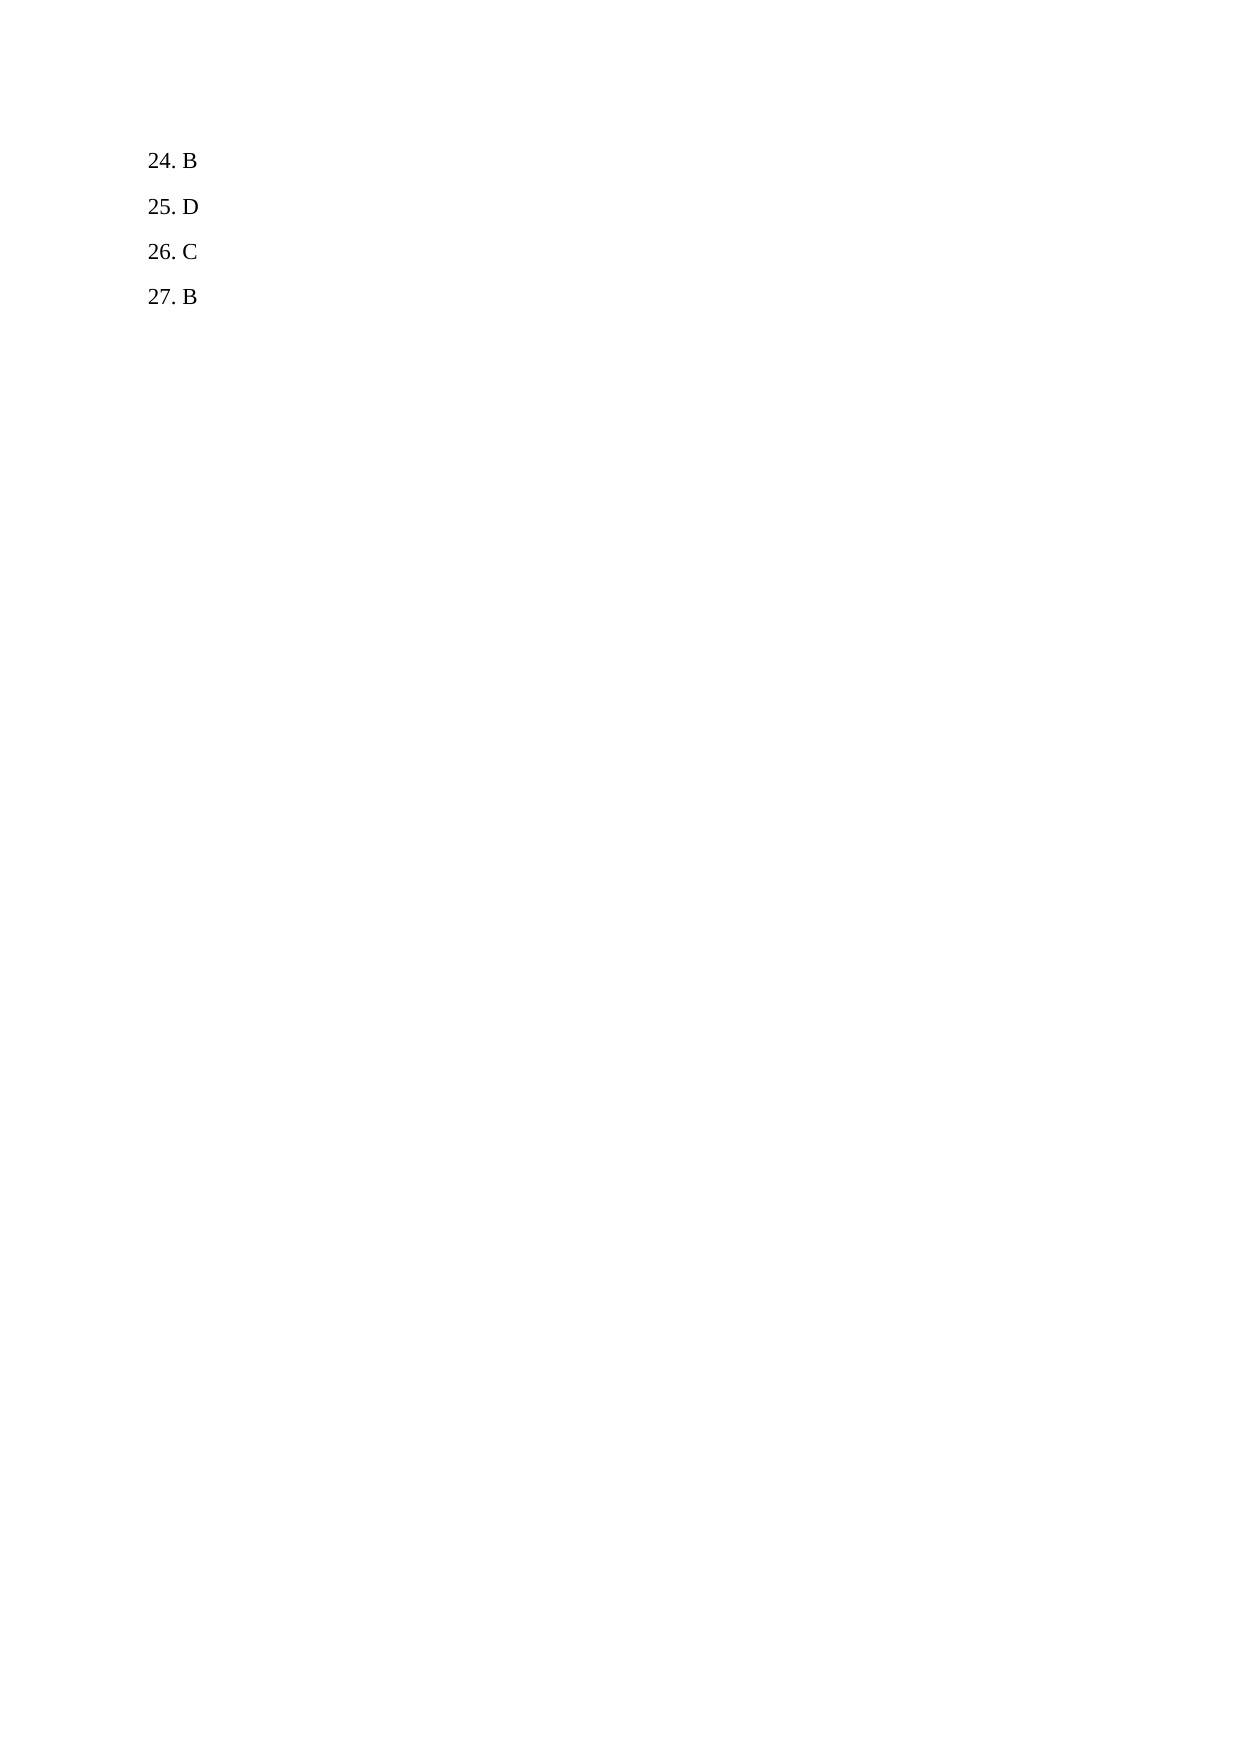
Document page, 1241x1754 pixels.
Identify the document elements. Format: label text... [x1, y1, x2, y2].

text 25. D [148, 193, 1093, 219]
text 24. B [148, 148, 1093, 174]
text 26. C [148, 238, 1093, 264]
text 27. B [148, 283, 1093, 309]
